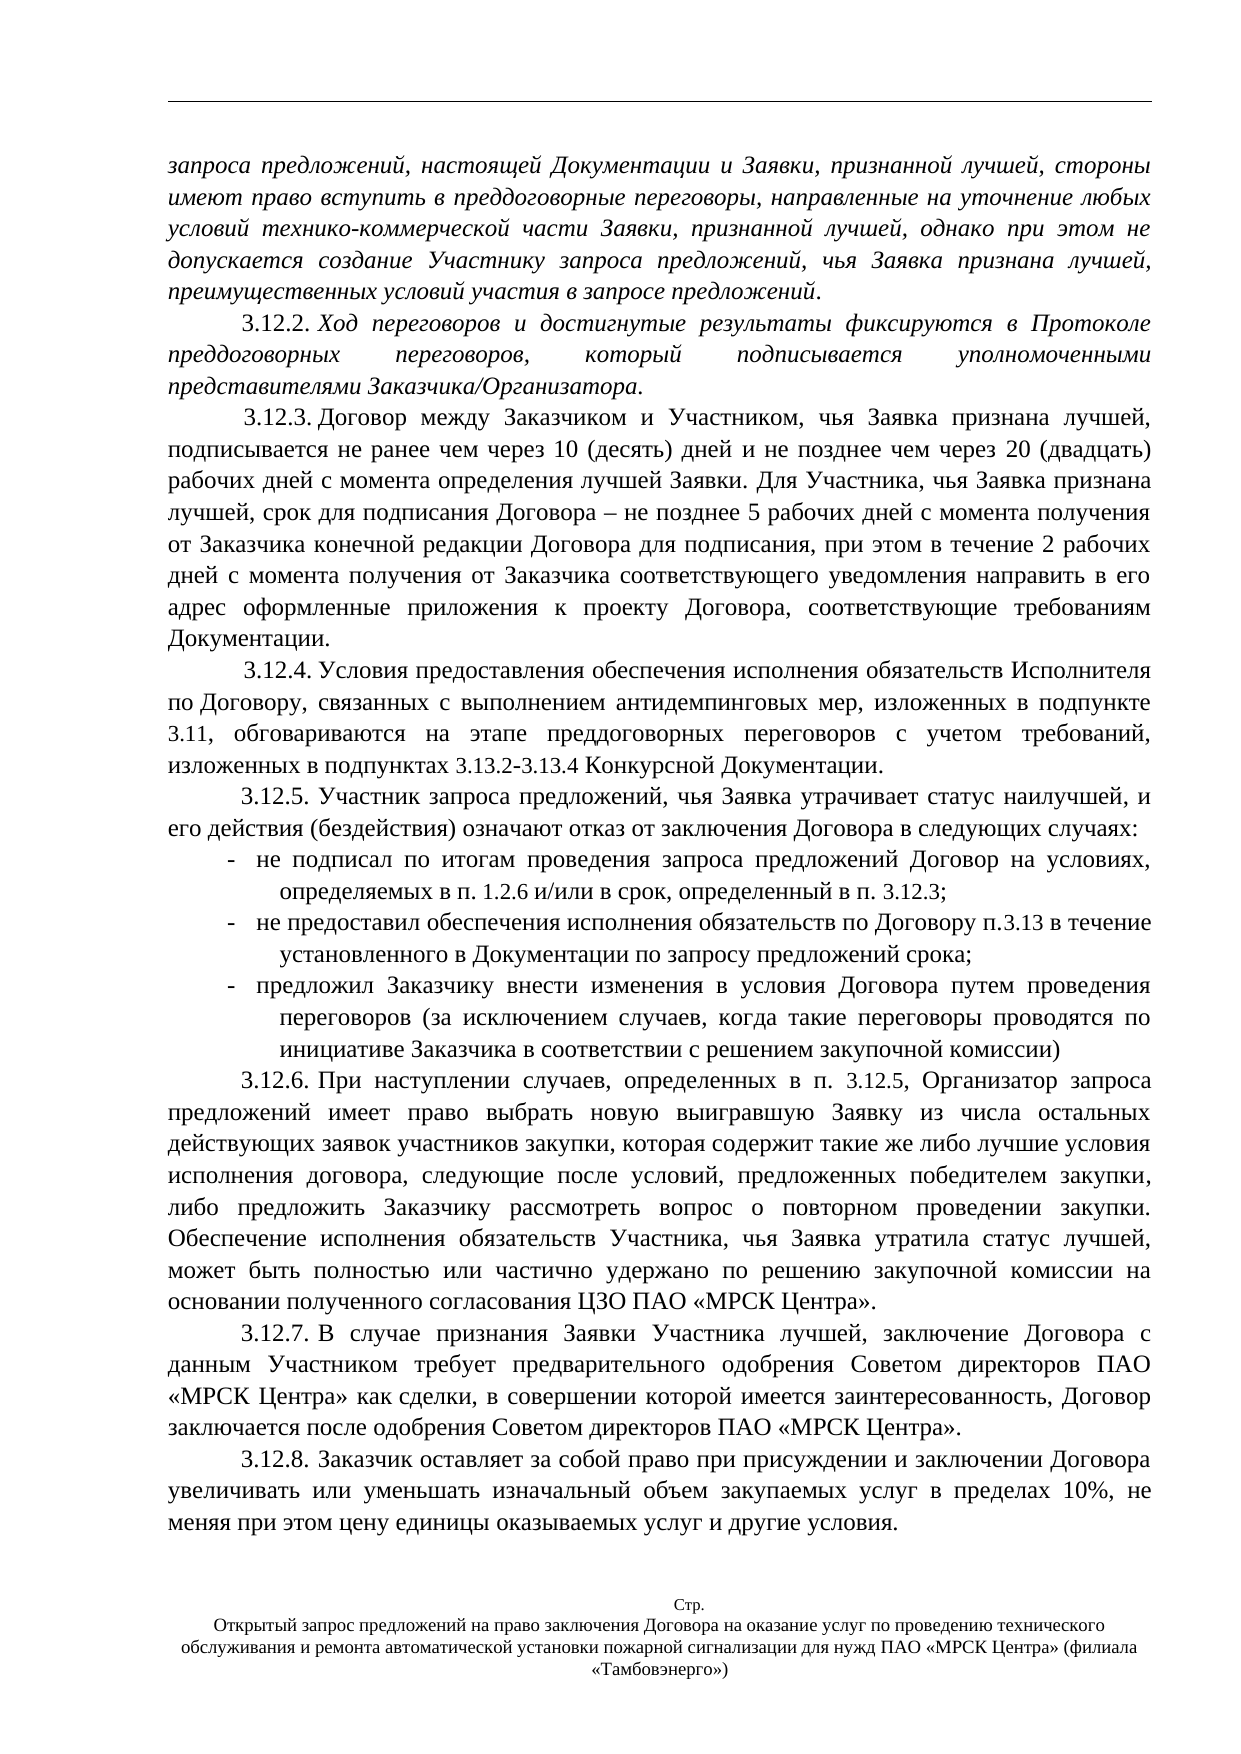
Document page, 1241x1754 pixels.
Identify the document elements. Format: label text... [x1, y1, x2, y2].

list предложил Заказчику внести изменения в условия Договора путем проведения переговоров (за исключением случаев, когда такие переговоры проводятся по инициативе Заказчика в соответствии с решением закупочной комиссии) [227, 971, 1152, 1062]
list Договор между Заказчиком и Участником, чья Заявка признана лучшей, подписывается не ранее чем через 10 (десять) дней и не позднее чем через 20 (двадцать) рабочих дней с момента определения лучшей Заявки. Для Участника, чья Заявка признана лучшей, срок для подписания Договора – не позднее 5 рабочих дней с момента получения от Заказчика конечной редакции Договора для подписания, при этом в течение 2 рабочих дней с момента получения от Заказчика соответствующего уведомления направить в его адрес оформленные приложения к проекту Договора, соответствующие требованиям Документации. [168, 402, 1152, 652]
list не предоставил обеспечения исполнения обязательств по Договору п.3.13 в течение установленного в Документации по запросу предложений срока; [227, 907, 1152, 968]
list В случае признания Заявки Участника лучшей, заключение Договора с данным Участником требует предварительного одобрения Советом директоров ПАО «МРСК Центра» как сделки, в совершении которой имеется заинтересованность, Договор заключается после одобрения Советом директоров ПАО «МРСК Центра». [168, 1318, 1152, 1441]
list Участник запроса предложений, чья Заявка утрачивает статус наилучшей, и его действия (бездействия) означают отказ от заключения Договора в следующих случаях: [168, 781, 1152, 842]
list Заказчик оставляет за собой право при присуждении и заключении Договора увеличивать или уменьшать изначальный объем закупаемых услуг в пределах 10%, не меняя при этом цену единицы оказываемых услуг и другие условия. [168, 1444, 1152, 1536]
list Условия предоставления обеспечения исполнения обязательств Исполнителя по Договору, связанных с выполнением антидемпинговых мер, изложенных в подпункте 3.11, обговариваются на этапе преддоговорных переговоров с учетом требований, изложенных в подпунктах 3.13.2-3.13.4 Конкурсной Документации. [168, 655, 1152, 778]
list не подписал по итогам проведения запроса предложений Договор на условиях, определяемых в п. 1.2.6 и/или в срок, определенный в п. 3.12.3; [227, 844, 1152, 905]
list При наступлении случаев, определенных в п. 3.12.5, Организатор запроса предложений имеет право выбрать новую выигравшую Заявку из числа остальных действующих заявок участников закупки, которая содержит такие же либо лучшие условия исполнения договора, следующие после условий, предложенных победителем закупки, либо предложить Заказчику рассмотреть вопрос о повторном проведении закупки. Обеспечение исполнения обязательств Участника, чья Заявка утратила статус лучшей, может быть полностью или частично удержано по решению закупочной комиссии на основании полученного согласования ЦЗО ПАО «МРСК Центра». [168, 1065, 1152, 1315]
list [168, 150, 1152, 305]
list Ход переговоров и достигнутые результаты фиксируются в Протоколе преддоговорных переговоров, который подписывается уполномоченными представителями Заказчика/Организатора. [168, 308, 1152, 400]
